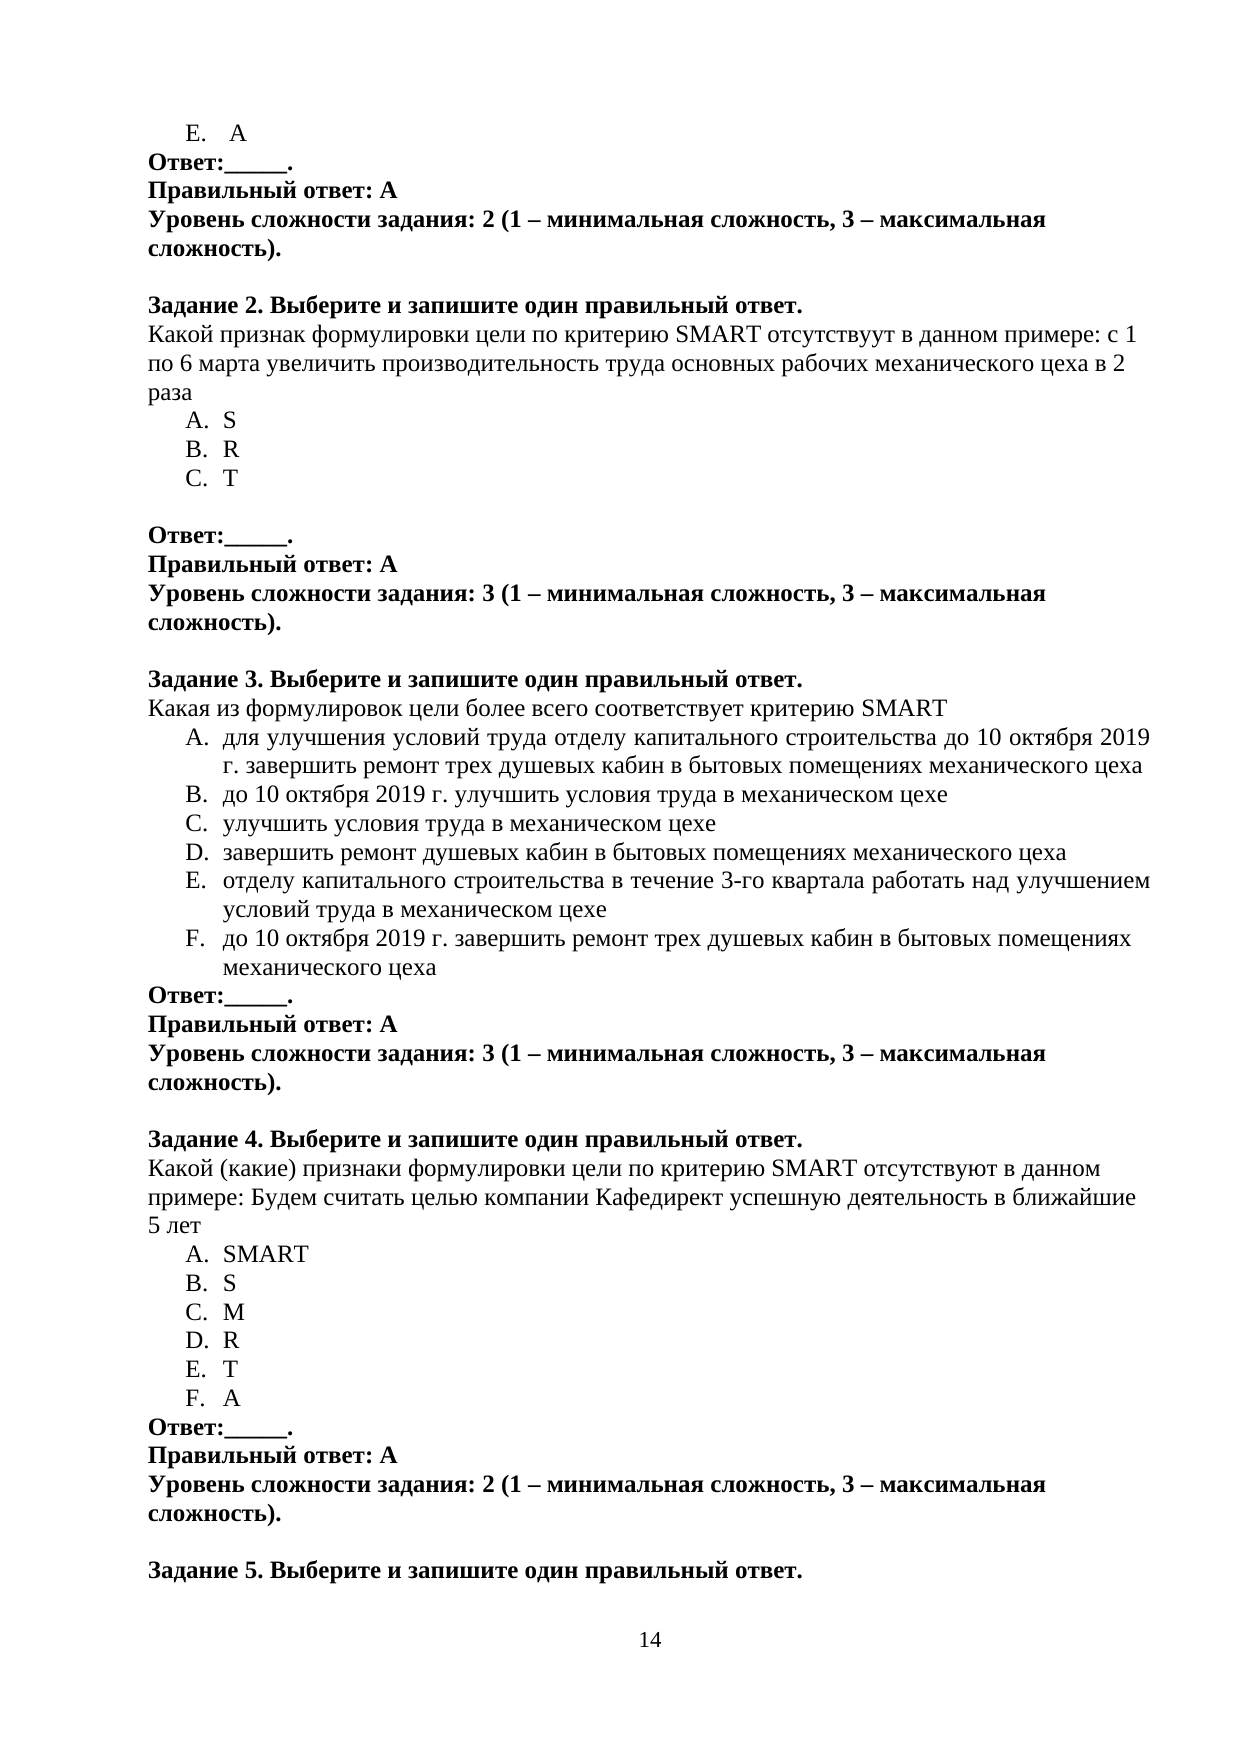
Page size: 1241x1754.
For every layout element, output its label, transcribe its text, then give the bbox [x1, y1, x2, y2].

list R [185, 1326, 1152, 1354]
text Правильный ответ: А [148, 549, 1152, 578]
list R [185, 434, 1152, 463]
list улучшить условия труда в механическом цехе [185, 808, 1152, 837]
list A [185, 118, 1152, 147]
list A [185, 1383, 1152, 1412]
text Какая из формулировок цели более всего соответствует критерию SMART [148, 693, 1152, 722]
list T [185, 463, 1152, 492]
text Ответ:_____. [148, 147, 1152, 176]
text Ответ:_____. [148, 981, 1152, 1009]
text Уровень сложности задания: 3 (1 – минимальная сложность, 3 – максимальная сложность). [148, 578, 1152, 636]
text Правильный ответ: А [148, 1009, 1152, 1038]
text Задание 5. Выберите и запишите один правильный ответ. [148, 1556, 1152, 1584]
text Ответ:_____. [148, 521, 1152, 549]
text Задание 4. Выберите и запишите один правильный ответ. [148, 1124, 1152, 1153]
text Уровень сложности задания: 3 (1 – минимальная сложность, 3 – максимальная сложность). [148, 1038, 1152, 1096]
text Уровень сложности задания: 2 (1 – минимальная сложность, 3 – максимальная сложность). [148, 204, 1152, 262]
text Правильный ответ: А [148, 1441, 1152, 1469]
list завершить ремонт душевых кабин в бытовых помещениях механического цеха [185, 837, 1152, 866]
list S [185, 406, 1152, 434]
list M [185, 1297, 1152, 1326]
list до 10 октября 2019 г. улучшить условия труда в механическом цехе [185, 779, 1152, 808]
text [148, 1469, 1152, 1527]
list до 10 октября 2019 г. завершить ремонт трех душевых кабин в бытовых помещениях механического цеха [185, 923, 1152, 981]
text Правильный ответ: А [148, 176, 1152, 204]
list для улучшения условий труда отделу капитального строительства до 10 октября 2019 г. завершить ремонт трех душевых кабин в бытовых помещениях механического цеха [185, 722, 1152, 779]
list T [185, 1354, 1152, 1383]
list SMART [185, 1239, 1152, 1268]
list отделу капитального строительства в течение 3-го квартала работать над улучшением условий труда в механическом цехе [185, 866, 1152, 923]
text Ответ:_____. [148, 1412, 1152, 1441]
text Задание 3. Выберите и запишите один правильный ответ. [148, 664, 1152, 693]
text Задание 2. Выберите и запишите один правильный ответ. [148, 291, 1152, 319]
text Какой признак формулировки цели по критерию SMART отсутствуут в данном примере: с 1 по 6 марта увеличить производительность труда основных рабочих механического цеха в 2 раза [148, 319, 1152, 406]
list S [185, 1268, 1152, 1297]
text Какой (какие) признаки формулировки цели по критерию SMART отсутствуют в данном примере: Будем считать целью компании Кафедирект успешную деятельность в ближайшие 5 лет [148, 1153, 1152, 1239]
